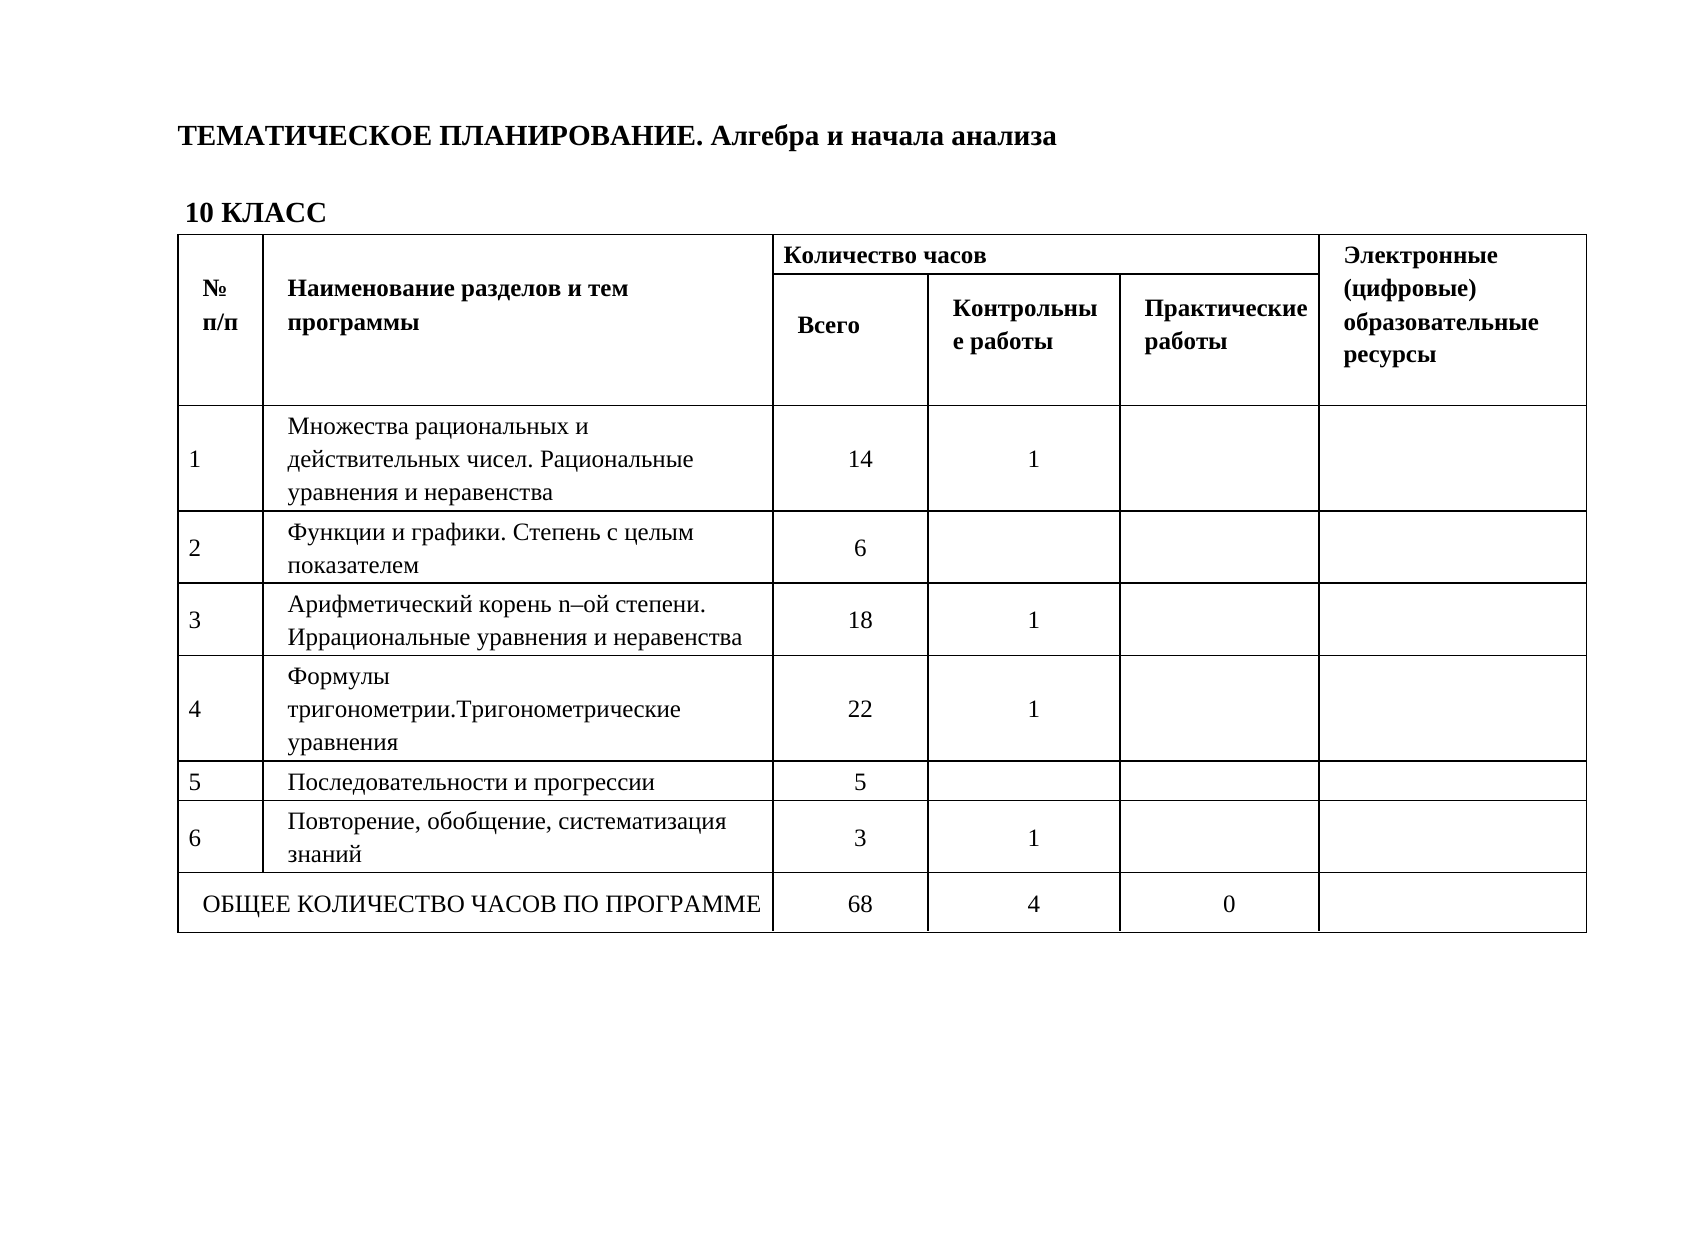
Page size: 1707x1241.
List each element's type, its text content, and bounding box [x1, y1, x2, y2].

table_cell 5 [774, 762, 927, 799]
table_cell Формулы тригонометрии.Тригонометрические уравнения [264, 656, 772, 760]
table_cell [929, 762, 1119, 799]
table_cell [1121, 762, 1318, 799]
table_cell 1 [929, 801, 1119, 872]
table_cell Повторение, обобщение, систематизация знаний [264, 801, 772, 872]
table_cell [1320, 512, 1586, 582]
table_cell Множества рациональных и действительных чисел. Рациональные уравнения и неравенства [264, 406, 772, 510]
table_cell 4 [929, 873, 1119, 931]
table_header Количество часов [774, 235, 1318, 273]
table_cell Контрольные работы [929, 275, 1119, 404]
table_cell 4 [179, 656, 262, 760]
table_cell 3 [774, 801, 927, 872]
table_cell 14 [774, 406, 927, 510]
table_cell [1320, 406, 1586, 510]
table_cell 18 [774, 584, 927, 655]
table_cell [1121, 656, 1318, 760]
table_cell [1121, 584, 1318, 655]
table_cell 1 [929, 656, 1119, 760]
table_header № п/п [179, 235, 262, 404]
table_cell 1 [929, 584, 1119, 655]
table_cell [1320, 873, 1586, 931]
table_cell ОБЩЕЕ КОЛИЧЕСТВО ЧАСОВ ПО ПРОГРАММЕ [179, 873, 772, 931]
table_cell Практические работы [1121, 275, 1318, 404]
table_cell 0 [1121, 873, 1318, 931]
table_cell 1 [929, 406, 1119, 510]
table_cell [929, 512, 1119, 582]
table_header Наименование разделов и тем программы [264, 235, 772, 404]
table_cell Последовательности и прогрессии [264, 762, 772, 799]
table_cell 2 [179, 512, 262, 582]
table_cell 6 [774, 512, 927, 582]
table_cell [1121, 801, 1318, 872]
table_cell 22 [774, 656, 927, 760]
table_cell Всего [774, 275, 927, 404]
table_cell [1320, 656, 1586, 760]
table_header Электронные (цифровые) образовательные ресурсы [1320, 235, 1586, 404]
table_cell 3 [179, 584, 262, 655]
table_cell 1 [179, 406, 262, 510]
table_cell Функции и графики. Степень с целым показателем [264, 512, 772, 582]
table_cell 6 [179, 801, 262, 872]
text 10 КЛАСС [177, 195, 1618, 229]
table_cell 5 [179, 762, 262, 799]
table_cell [1121, 406, 1318, 510]
table_cell [1121, 512, 1318, 582]
table_cell [1320, 584, 1586, 655]
text ТЕМАТИЧЕСКОЕ ПЛАНИРОВАНИЕ. Алгебра и начала анализа [177, 118, 1618, 152]
table_cell [1320, 762, 1586, 799]
table_cell Арифметический корень n–ой степени. Иррациональные уравнения и неравенства [264, 584, 772, 655]
table_cell [1320, 801, 1586, 872]
table_cell 68 [774, 873, 927, 931]
